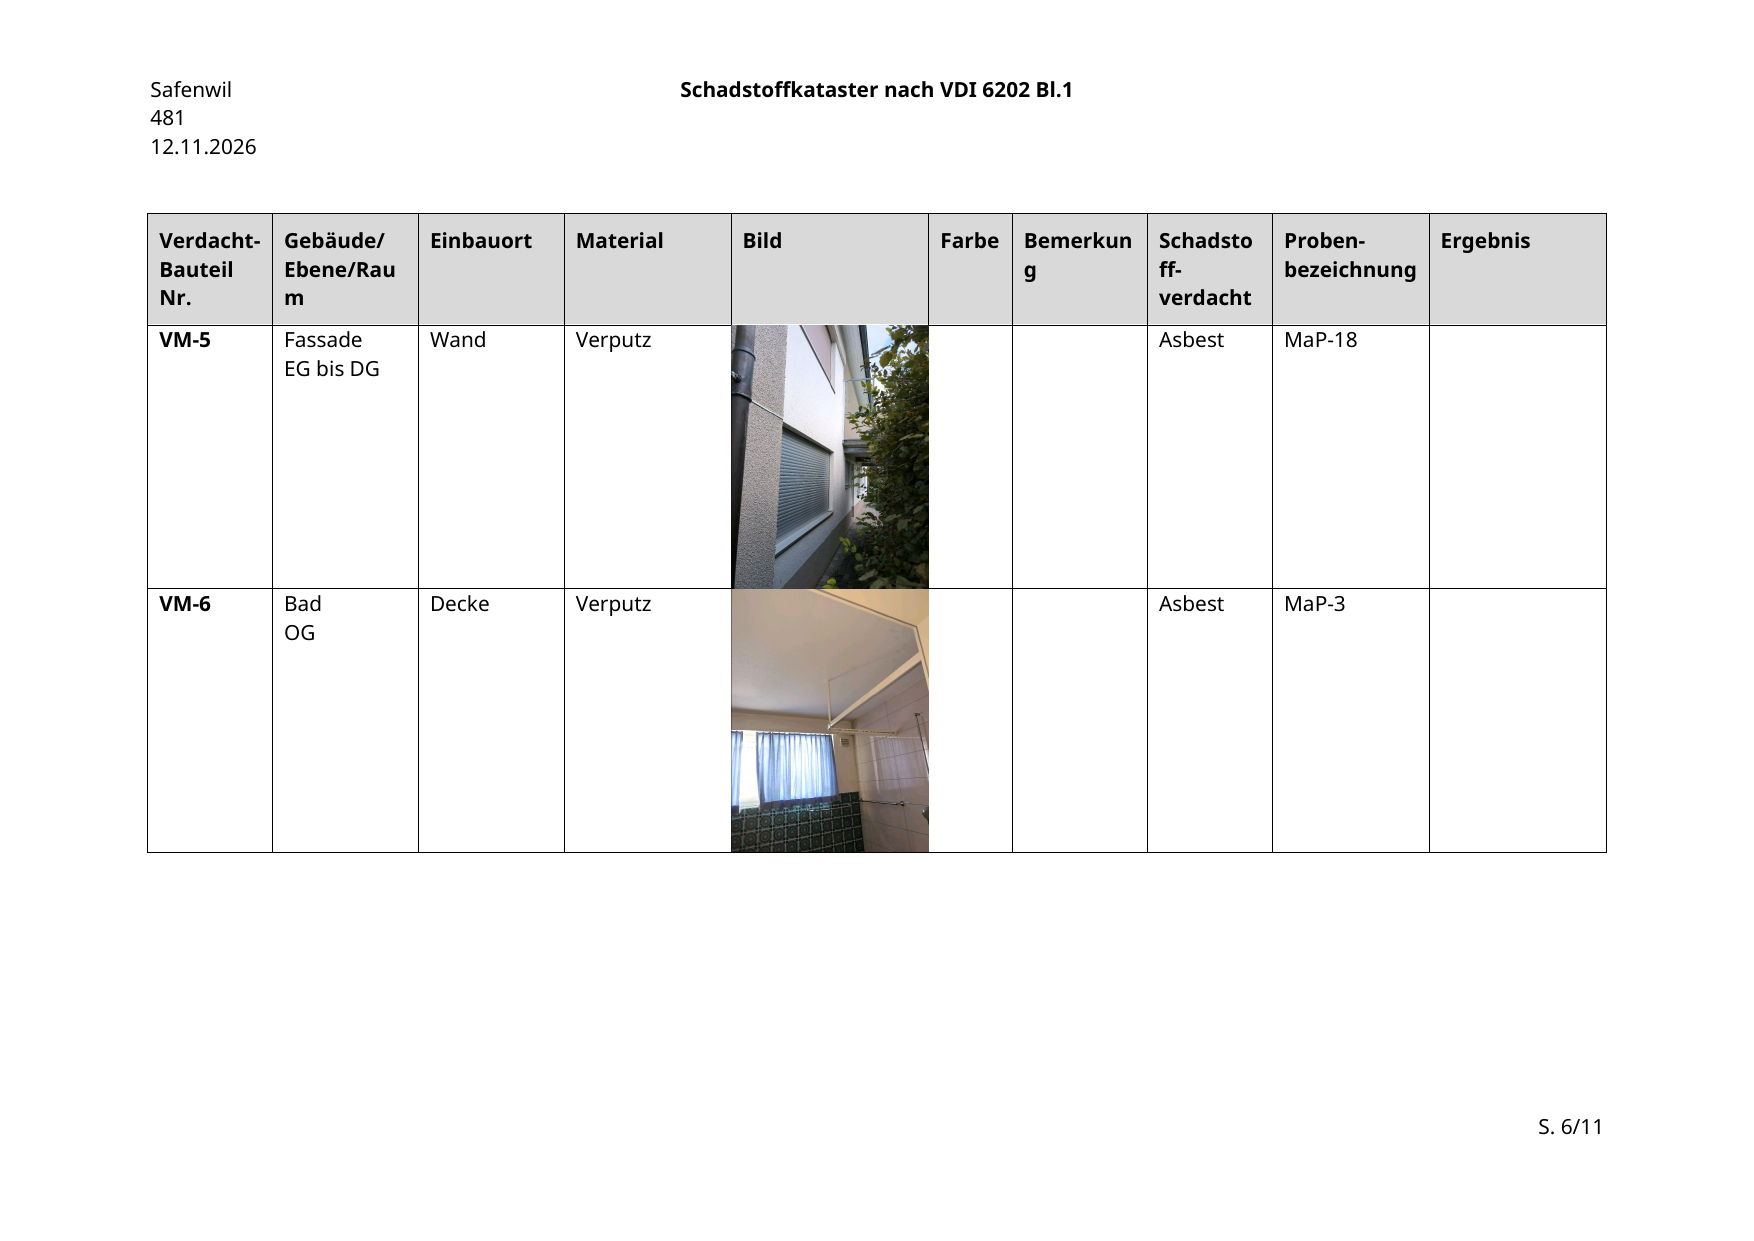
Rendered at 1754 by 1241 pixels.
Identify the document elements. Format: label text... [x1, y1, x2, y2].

table_cell [1430, 589, 1606, 852]
table_cell Verputz [565, 589, 731, 852]
picture [731, 325, 929, 852]
table_cell Asbest [1148, 589, 1272, 852]
table_header Schadstoff-verdacht [1148, 214, 1272, 324]
table_cell Fassade EG bis DG [273, 326, 418, 588]
table_cell [929, 589, 1012, 852]
table_header Verdacht-Bauteil Nr. [148, 214, 272, 324]
table_header Gebäude/ Ebene/Raum [273, 214, 418, 324]
table_header Bild [732, 214, 928, 324]
table_header Farbe [929, 214, 1012, 324]
table_cell VM-5 [148, 326, 272, 588]
table_cell Verputz [565, 326, 731, 588]
table_cell Wand [419, 326, 564, 588]
table_cell Asbest [1148, 326, 1272, 588]
table_cell [929, 326, 1012, 588]
table_cell [1013, 326, 1147, 588]
table_header Bemerkung [1013, 214, 1147, 324]
table_cell [1013, 589, 1147, 852]
table_cell Bad OG [273, 589, 418, 852]
table_cell VM-6 [148, 589, 272, 852]
table_cell MaP-3 [1273, 589, 1429, 852]
table_header Proben-bezeichnung [1273, 214, 1429, 324]
table_header Einbauort [419, 214, 564, 324]
table_cell Decke [419, 589, 564, 852]
table_cell MaP-18 [1273, 326, 1429, 588]
table_header Ergebnis [1430, 214, 1606, 324]
table_header Material [565, 214, 731, 324]
table_cell [1430, 326, 1606, 588]
